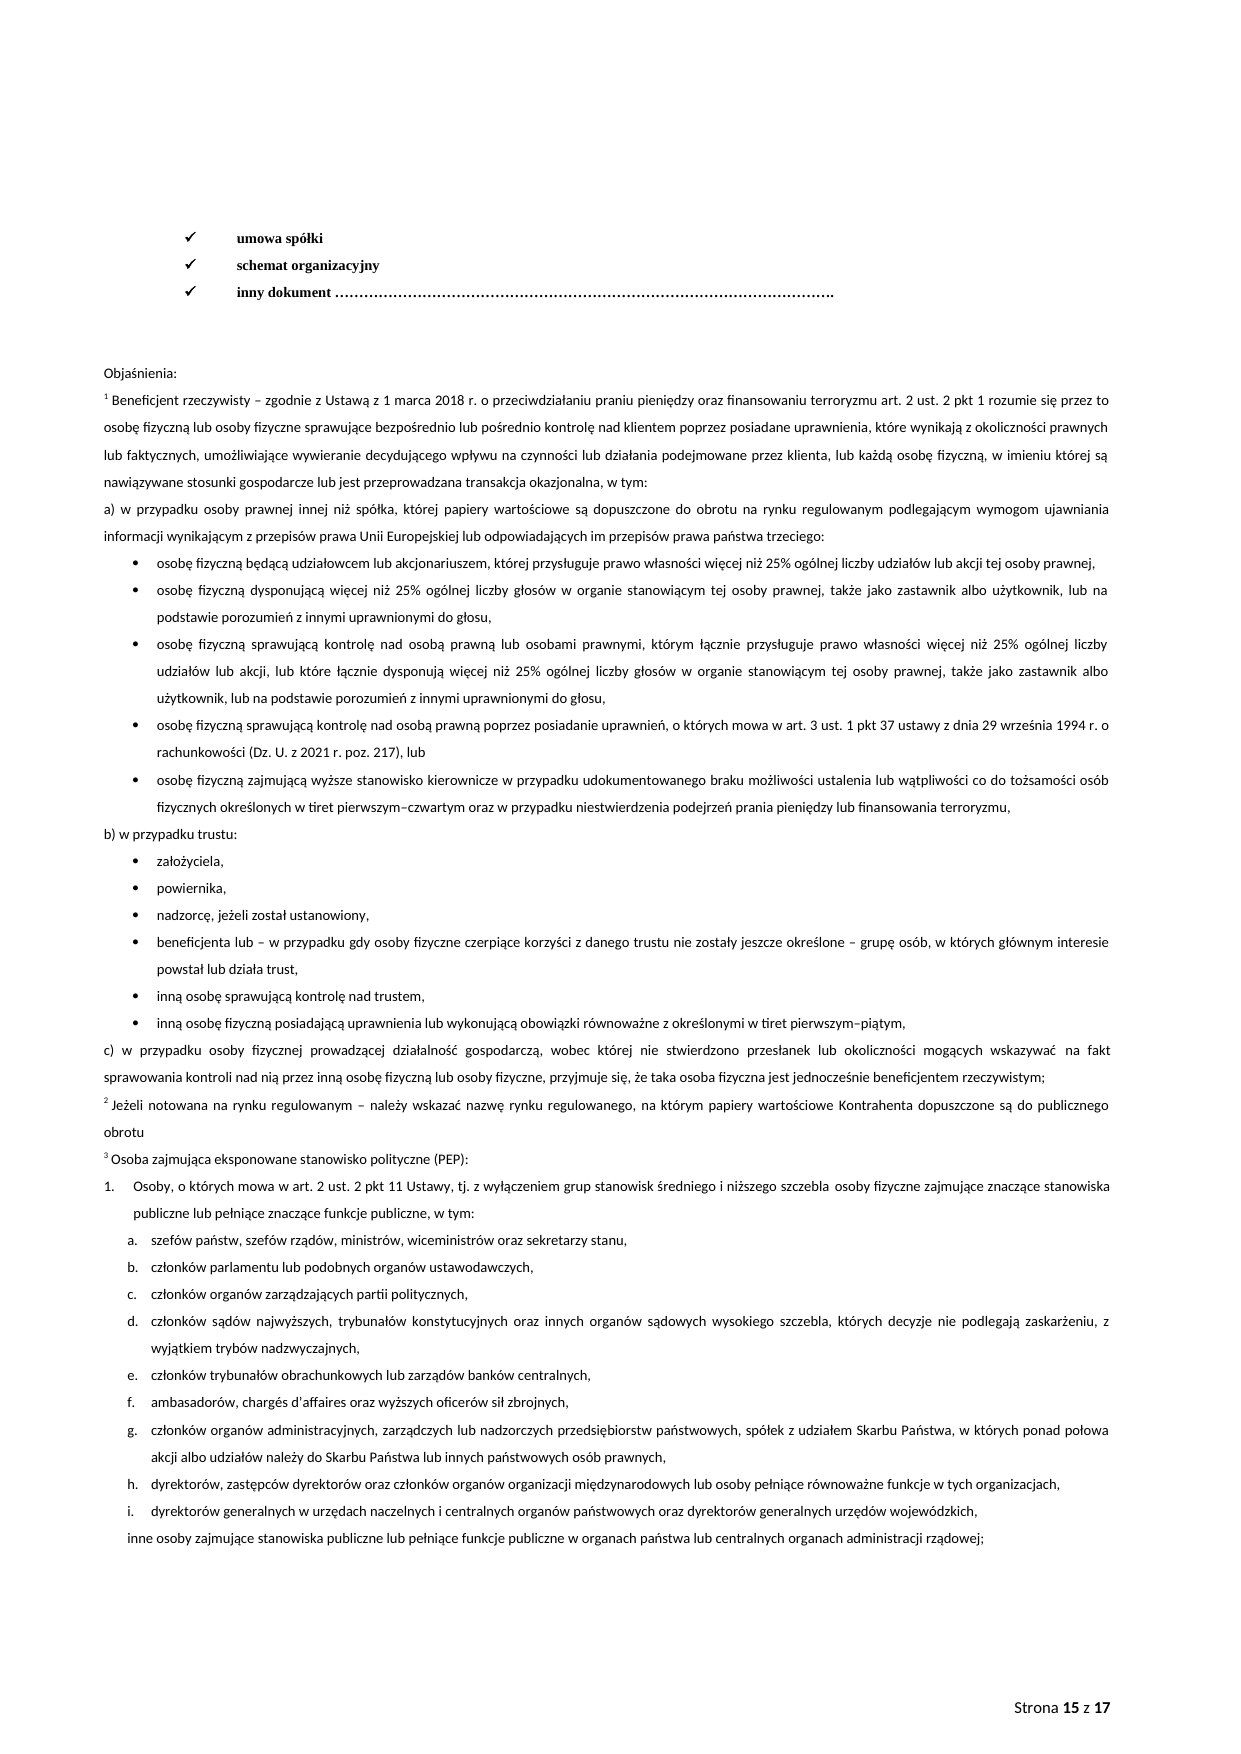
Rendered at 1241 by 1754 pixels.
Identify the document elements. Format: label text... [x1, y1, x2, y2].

list beneficjenta lub – w przypadku gdy osoby fizyczne czerpiące korzyści z danego trustu nie zostały jeszcze określone – grupę osób, w których głównym interesie powstał lub działa trust, [133, 926, 1110, 980]
list  schemat organizacyjny [184, 249, 1110, 276]
text 2 Jeżeli notowana na rynku regulowanym – należy wskazać nazwę rynku regulowanego, na którym papiery wartościowe Kontrahenta dopuszczone są do publicznego obrotu [103, 1088, 1110, 1142]
list członków sądów najwyższych, trybunałów konstytucyjnych oraz innych organów sądowych wysokiego szczebla, których decyzje nie podlegają zaskarżeniu, z wyjątkiem trybów nadzwyczajnych, [127, 1305, 1110, 1359]
list  inny dokument …………………………………………………………………………………………. [184, 276, 1110, 303]
list członków parlamentu lub podobnych organów ustawodawczych, [127, 1251, 1110, 1278]
list członków organów administracyjnych, zarządczych lub nadzorczych przedsiębiorstw państwowych, spółek z udziałem Skarbu Państwa, w których ponad połowa akcji albo udziałów należy do Skarbu Państwa lub innych państwowych osób prawnych, [127, 1413, 1110, 1467]
list osobę fizyczną będącą udziałowcem lub akcjonariuszem, której przysługuje prawo własności więcej niż 25% ogólnej liczby udziałów lub akcji tej osoby prawnej, [133, 547, 1110, 574]
list osobę fizyczną dysponującą więcej niż 25% ogólnej liczby głosów w organie stanowiącym tej osoby prawnej, także jako zastawnik albo użytkownik, lub na podstawie porozumień z innymi uprawnionymi do głosu, [133, 574, 1110, 628]
list osobę fizyczną zajmującą wyższe stanowisko kierownicze w przypadku udokumentowanego braku możliwości ustalenia lub wątpliwości co do tożsamości osób fizycznych określonych w tiret pierwszym–czwartym oraz w przypadku niestwierdzenia podejrzeń prania pieniędzy lub finansowania terroryzmu, [133, 763, 1110, 817]
list osobę fizyczną sprawującą kontrolę nad osobą prawną lub osobami prawnymi, którym łącznie przysługuje prawo własności więcej niż 25% ogólnej liczby udziałów lub akcji, lub które łącznie dysponują więcej niż 25% ogólnej liczby głosów w organie stanowiącym tej osoby prawnej, także jako zastawnik albo użytkownik, lub na podstawie porozumień z innymi uprawnionymi do głosu, [133, 628, 1110, 709]
list dyrektorów generalnych w urzędach naczelnych i centralnych organów państwowych oraz dyrektorów generalnych urzędów wojewódzkich, [127, 1494, 1110, 1522]
list  umowa spółki [184, 222, 1110, 249]
list członków trybunałów obrachunkowych lub zarządów banków centralnych, [127, 1359, 1110, 1386]
text c) w przypadku osoby fizycznej prowadzącej działalność gospodarczą, wobec której nie stwierdzono przesłanek lub okoliczności mogących wskazywać na fakt sprawowania kontroli nad nią przez inną osobę fizyczną lub osoby fizyczne, przyjmuje się, że taka osoba fizyczna jest jednocześnie beneficjentem rzeczywistym; [103, 1034, 1110, 1088]
list członków organów zarządzających partii politycznych, [127, 1278, 1110, 1305]
list założyciela, [133, 844, 1110, 872]
text 1 Beneficjent rzeczywisty – zgodnie z Ustawą z 1 marca 2018 r. o przeciwdziałaniu praniu pieniędzy oraz finansowaniu terroryzmu art. 2 ust. 2 pkt 1 rozumie się przez to osobę fizyczną lub osoby fizyczne sprawujące bezpośrednio lub pośrednio kontrolę nad klientem poprzez posiadane uprawnienia, które wynikają z okoliczności prawnych lub faktycznych, umożliwiające wywieranie decydującego wpływu na czynności lub działania podejmowane przez klienta, lub każdą osobę fizyczną, w imieniu której są nawiązywane stosunki gospodarcze lub jest przeprowadzana transakcja okazjonalna, w tym: [103, 384, 1110, 492]
list szefów państw, szefów rządów, ministrów, wiceministrów oraz sekretarzy stanu, [127, 1224, 1110, 1251]
list Osoby, o których mowa w art. 2 ust. 2 pkt 11 Ustawy, tj. z wyłączeniem grup stanowisk średniego i niższego szczebla osoby fizyczne zajmujące znaczące stanowiska publiczne lub pełniące znaczące funkcje publiczne, w tym: [103, 1169, 1110, 1224]
list dyrektorów, zastępców dyrektorów oraz członków organów organizacji międzynarodowych lub osoby pełniące równoważne funkcje w tych organizacjach, [127, 1467, 1110, 1494]
list inną osobę fizyczną posiadającą uprawnienia lub wykonującą obowiązki równoważne z określonymi w tiret pierwszym–piątym, [133, 1007, 1110, 1034]
list ambasadorów, chargés d’affaires oraz wyższych oficerów sił zbrojnych, [127, 1386, 1110, 1413]
text b) w przypadku trustu: [103, 817, 1110, 844]
text 3 Osoba zajmująca eksponowane stanowisko polityczne (PEP): [103, 1142, 1110, 1169]
list inną osobę sprawującą kontrolę nad trustem, [133, 980, 1110, 1007]
text Objaśnienia: [103, 357, 1110, 384]
text inne osoby zajmujące stanowiska publiczne lub pełniące funkcje publiczne w organach państwa lub centralnych organach administracji rządowej; [127, 1522, 1110, 1549]
text a) w przypadku osoby prawnej innej niż spółka, której papiery wartościowe są dopuszczone do obrotu na rynku regulowanym podlegającym wymogom ujawniania informacji wynikającym z przepisów prawa Unii Europejskiej lub odpowiadających im przepisów prawa państwa trzeciego: [103, 492, 1110, 547]
list nadzorcę, jeżeli został ustanowiony, [133, 899, 1110, 926]
list osobę fizyczną sprawującą kontrolę nad osobą prawną poprzez posiadanie uprawnień, o których mowa w art. 3 ust. 1 pkt 37 ustawy z dnia 29 września 1994 r. o rachunkowości (Dz. U. z 2021 r. poz. 217), lub [133, 709, 1110, 763]
list powiernika, [133, 872, 1110, 899]
